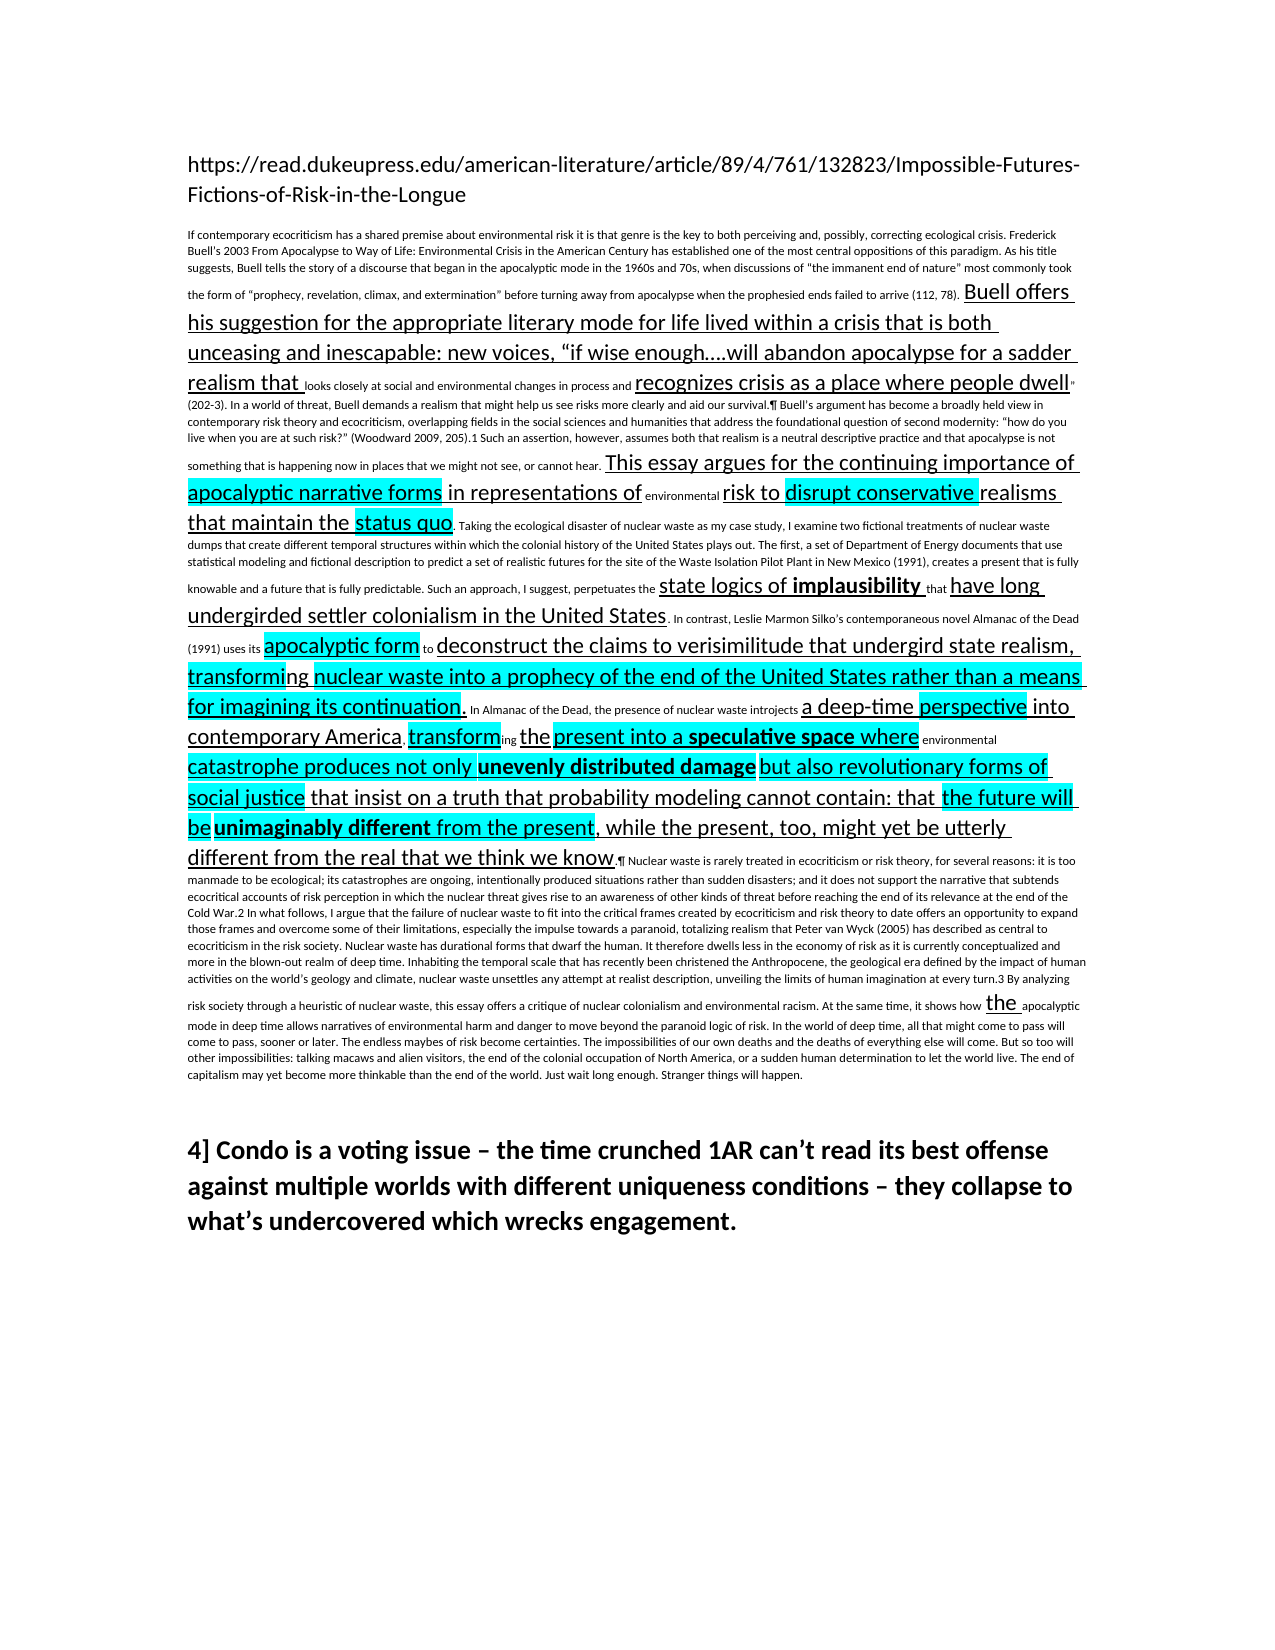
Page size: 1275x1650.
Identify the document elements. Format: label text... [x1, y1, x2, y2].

subtitle 4] Condo is a voting issue – the time crunched 1AR can’t read its best offense against multiple worlds with different uniqueness conditions – they collapse to what’s undercovered which wrecks engagement. [187, 1133, 1087, 1238]
text If contemporary ecocriticism has a shared premise about environmental risk it is that genre is the key to both perceiving and, possibly, correcting ecological crisis. Frederick Buell’s 2003 From Apocalypse to Way of Life: Environmental Crisis in the American Century has established one of the most central oppositions of this paradigm. As his title suggests, Buell tells the story of a discourse that began in the apocalyptic mode in the 1960s and 70s, when discussions of “the immanent end of nature” most commonly took the form of “prophecy, revelation, climax, and extermination” before turning away from apocalypse when the prophesied ends failed to arrive (112, 78). Buell offers his suggestion for the appropriate literary mode for life lived within a crisis that is both unceasing and inescapable: new voices, “if wise enough….will abandon apocalypse for a sadder realism that looks closely at social and environmental changes in process and recognizes crisis as a place where people dwell” (202-3). In a world of threat, Buell demands a realism that might help us see risks more clearly and aid our survival.¶ Buell’s argument has become a broadly held view in contemporary risk theory and ecocriticism, overlapping fields in the social sciences and humanities that address the foundational question of second modernity: “how do you live when you are at such risk?” (Woodward 2009, 205).1 Such an assertion, however, assumes both that realism is a neutral descriptive practice and that apocalypse is not something that is happening now in places that we might not see, or cannot hear. This essay argues for the continuing importance of apocalyptic narrative forms in representations of environmental risk to disrupt conservative realisms that maintain the status quo. Taking the ecological disaster of nuclear waste as my case study, I examine two fictional treatments of nuclear waste dumps that create different temporal structures within which the colonial history of the United States plays out. The first, a set of Department of Energy documents that use statistical modeling and fictional description to predict a set of realistic futures for the site of the Waste Isolation Pilot Plant in New Mexico (1991), creates a present that is fully knowable and a future that is fully predictable. Such an approach, I suggest, perpetuates the state logics of implausibility that have long undergirded settler colonialism in the United States. In contrast, Leslie Marmon Silko’s contemporaneous novel Almanac of the Dead (1991) uses its apocalyptic form to deconstruct the claims to verisimilitude that undergird state realism, transforming nuclear waste into a prophecy of the end of the United States rather than a means for imagining its continuation. In Almanac of the Dead, the presence of nuclear waste introjects a deep-time perspective into contemporary America, transforming the present into a speculative space where environmental catastrophe produces not only unevenly distributed damage but also revolutionary forms of social justice that insist on a truth that probability modeling cannot contain: that the future will be unimaginably different from the present, while the present, too, might yet be utterly different from the real that we think we know.¶ Nuclear waste is rarely treated in ecocriticism or risk theory, for several reasons: it is too manmade to be ecological; its catastrophes are ongoing, intentionally produced situations rather than sudden disasters; and it does not support the narrative that subtends ecocritical accounts of risk perception in which the nuclear threat gives rise to an awareness of other kinds of threat before reaching the end of its relevance at the end of the Cold War.2 In what follows, I argue that the failure of nuclear waste to fit into the critical frames created by ecocriticism and risk theory to date offers an opportunity to expand those frames and overcome some of their limitations, especially the impulse towards a paranoid, totalizing realism that Peter van Wyck (2005) has described as central to ecocriticism in the risk society. Nuclear waste has durational forms that dwarf the human. It therefore dwells less in the economy of risk as it is currently conceptualized and more in the blown-out realm of deep time. Inhabiting the temporal scale that has recently been christened the Anthropocene, the geological era defined by the impact of human activities on the world’s geology and climate, nuclear waste unsettles any attempt at realist description, unveiling the limits of human imagination at every turn.3 By analyzing risk society through a heuristic of nuclear waste, this essay offers a critique of nuclear colonialism and environmental racism. At the same time, it shows how the apocalyptic mode in deep time allows narratives of environmental harm and danger to move beyond the paranoid logic of risk. In the world of deep time, all that might come to pass will come to pass, sooner or later. The endless maybes of risk become certainties. The impossibilities of our own deaths and the deaths of everything else will come. But so too will other impossibilities: talking macaws and alien visitors, the end of the colonial occupation of North America, or a sudden human determination to let the world live. The end of capitalism may yet become more thinkable than the end of the world. Just wait long enough. Stranger things will happen. [187, 227, 1087, 686]
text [187, 150, 1087, 208]
text If contemporary ecocriticism has a shared premise about environmental risk it is that genre is the key to both perceiving and, possibly, correcting ecological crisis. Frederick Buell’s 2003 From Apocalypse to Way of Life: Environmental Crisis in the American Century has established one of the most central oppositions of this paradigm. As his title suggests, Buell tells the story of a discourse that began in the apocalyptic mode in the 1960s and 70s, when discussions of “the immanent end of nature” most commonly took the form of “prophecy, revelation, climax, and extermination” before turning away from apocalypse when the prophesied ends failed to arrive (112, 78). Buell offers his suggestion for the appropriate literary mode for life lived within a crisis that is both unceasing and inescapable: new voices, “if wise enough….will abandon apocalypse for a sadder realism that looks closely at social and environmental changes in process and recognizes crisis as a place where people dwell” (202-3). In a world of threat, Buell demands a realism that might help us see risks more clearly and aid our survival.¶ Buell’s argument has become a broadly held view in contemporary risk theory and ecocriticism, overlapping fields in the social sciences and humanities that address the foundational question of second modernity: “how do you live when you are at such risk?” (Woodward 2009, 205).1 Such an assertion, however, assumes both that realism is a neutral descriptive practice and that apocalypse is not something that is happening now in places that we might not see, or cannot hear. This essay argues for the continuing importance of apocalyptic narrative forms in representations of environmental risk to disrupt conservative realisms that maintain the status quo. Taking the ecological disaster of nuclear waste as my case study, I examine two fictional treatments of nuclear waste dumps that create different temporal structures within which the colonial history of the United States plays out. The first, a set of Department of Energy documents that use statistical modeling and fictional description to predict a set of realistic futures for the site of the Waste Isolation Pilot Plant in New Mexico (1991), creates a present that is fully knowable and a future that is fully predictable. Such an approach, I suggest, perpetuates the state logics of implausibility that have long undergirded settler colonialism in the United States. In contrast, Leslie Marmon Silko’s contemporaneous novel Almanac of the Dead (1991) uses its apocalyptic form to deconstruct the claims to verisimilitude that undergird state realism, transforming nuclear waste into a prophecy of the end of the United States rather than a means for imagining its continuation. In Almanac of the Dead, the presence of nuclear waste introjects a deep-time perspective into contemporary America, transforming the present into a speculative space where environmental catastrophe produces not only unevenly distributed damage but also revolutionary forms of social justice that insist on a truth that probability modeling cannot contain: that the future will be unimaginably different from the present, while the present, too, might yet be utterly different from the real that we think we know.¶ Nuclear waste is rarely treated in ecocriticism or risk theory, for several reasons: it is too manmade to be ecological; its catastrophes are ongoing, intentionally produced situations rather than sudden disasters; and it does not support the narrative that subtends ecocritical accounts of risk perception in which the nuclear threat gives rise to an awareness of other kinds of threat before reaching the end of its relevance at the end of the Cold War.2 In what follows, I argue that the failure of nuclear waste to fit into the critical frames created by ecocriticism and risk theory to date offers an opportunity to expand those frames and overcome some of their limitations, especially the impulse towards a paranoid, totalizing realism that Peter van Wyck (2005) has described as central to ecocriticism in the risk society. Nuclear waste has durational forms that dwarf the human. It therefore dwells less in the economy of risk as it is currently conceptualized and more in the blown-out realm of deep time. Inhabiting the temporal scale that has recently been christened the Anthropocene, the geological era defined by the impact of human activities on the world’s geology and climate, nuclear waste unsettles any attempt at realist description, unveiling the limits of human imagination at every turn.3 By analyzing risk society through a heuristic of nuclear waste, this essay offers a critique of nuclear colonialism and environmental racism. At the same time, it shows how the apocalyptic mode in deep time allows narratives of environmental harm and danger to move beyond the paranoid logic of risk. In the world of deep time, all that might come to pass will come to pass, sooner or later. The endless maybes of risk become certainties. The impossibilities of our own deaths and the deaths of everything else will come. But so too will other impossibilities: talking macaws and alien visitors, the end of the colonial occupation of North America, or a sudden human determination to let the world live. The end of capitalism may yet become more thinkable than the end of the world. Just wait long enough. Stranger things will happen. [187, 687, 1087, 1082]
